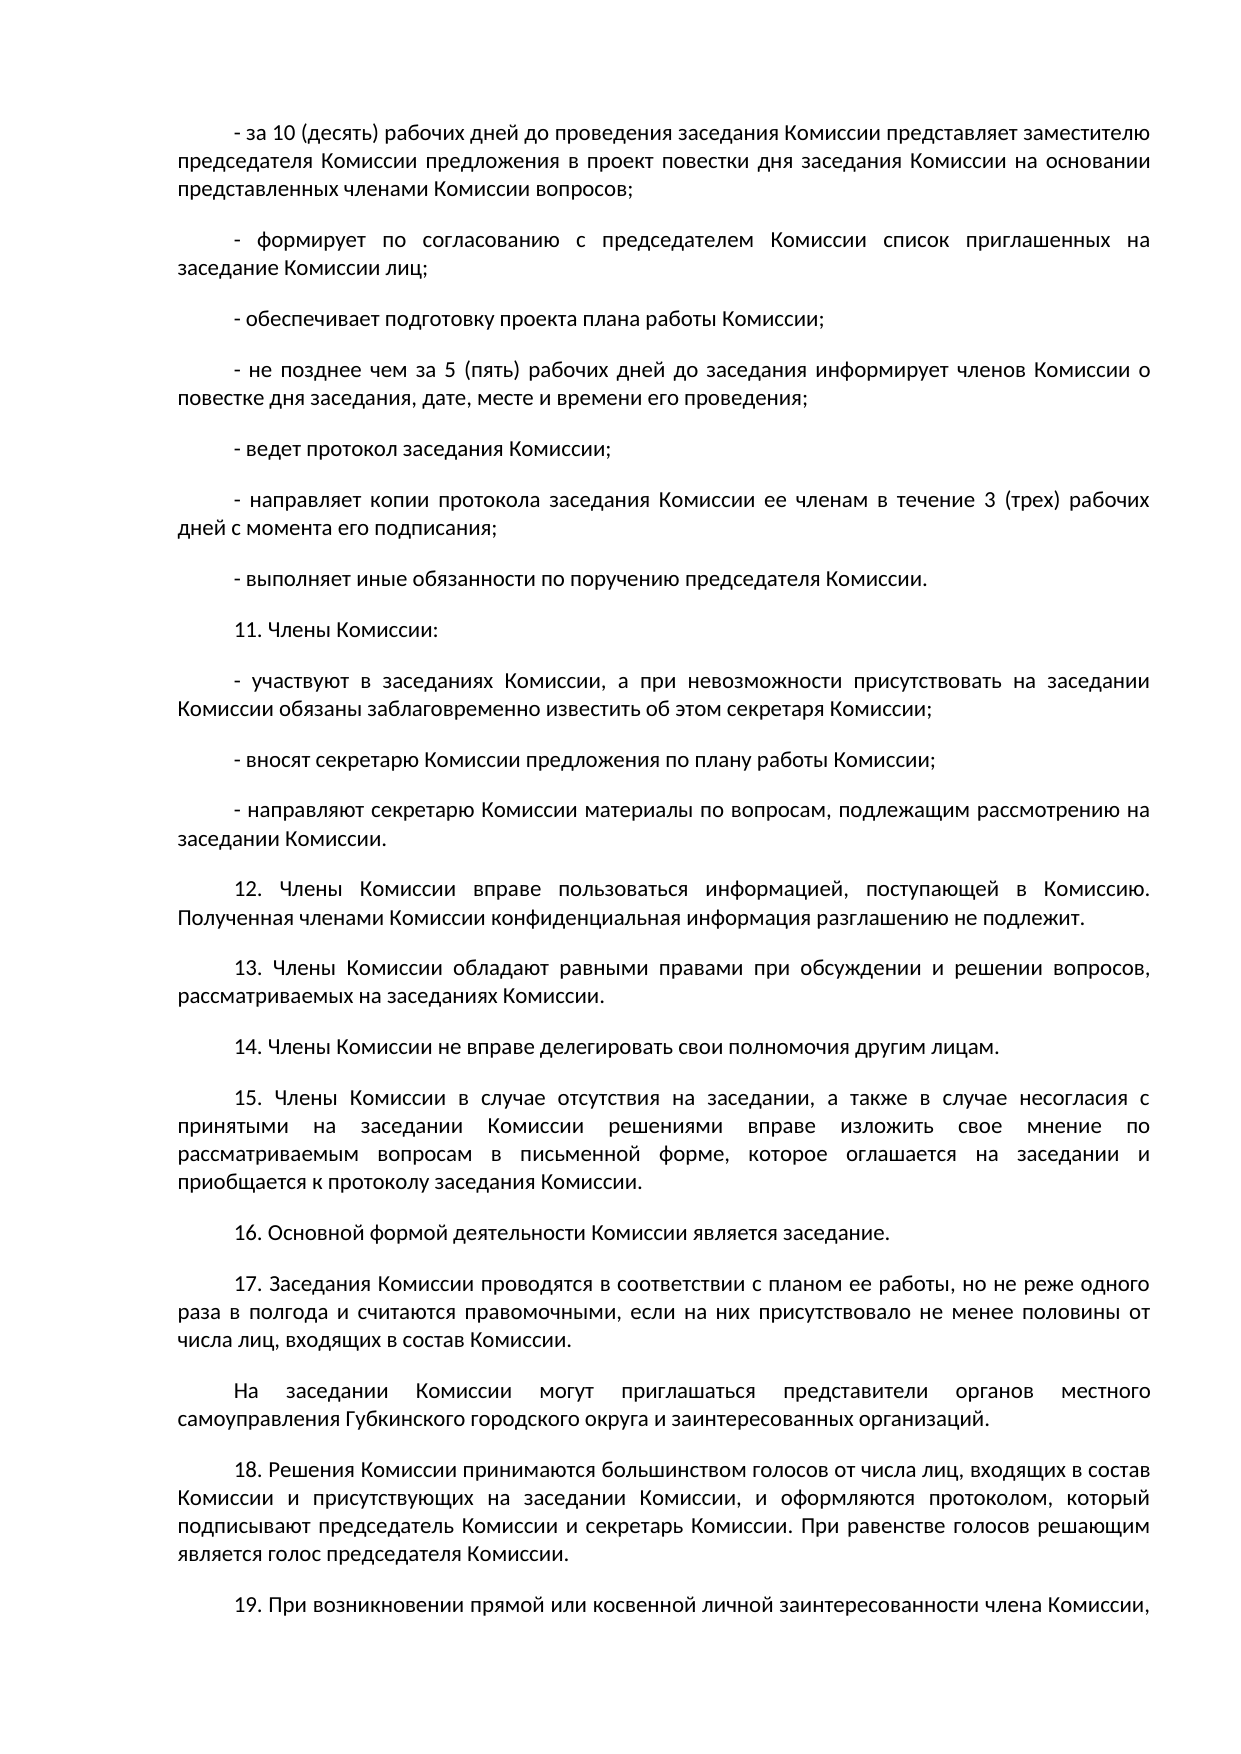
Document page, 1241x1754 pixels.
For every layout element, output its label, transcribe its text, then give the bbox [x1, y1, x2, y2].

text - не позднее чем за 5 (пять) рабочих дней до заседания информирует членов Комиссии о повестке дня заседания, дате, месте и времени его проведения; [177, 355, 1152, 411]
text 16. Основной формой деятельности Комиссии является заседание. [177, 1218, 1152, 1246]
text 12. Члены Комиссии вправе пользоваться информацией, поступающей в Комиссию. Полученная членами Комиссии конфиденциальная информация разглашению не подлежит. [177, 874, 1152, 931]
text 15. Члены Комиссии в случае отсутствия на заседании, а также в случае несогласия с принятыми на заседании Комиссии решениями вправе изложить свое мнение по рассматриваемым вопросам в письменной форме, которое оглашается на заседании и приобщается к протоколу заседания Комиссии. [177, 1083, 1152, 1196]
text - выполняет иные обязанности по поручению председателя Комиссии. [177, 564, 1152, 592]
text На заседании Комиссии могут приглашаться представители органов местного самоуправления Губкинского городского округа и заинтересованных организаций. [177, 1376, 1152, 1432]
text - участвуют в заседаниях Комиссии, а при невозможности присутствовать на заседании Комиссии обязаны заблаговременно известить об этом секретаря Комиссии; [177, 666, 1152, 722]
text 14. Члены Комиссии не вправе делегировать свои полномочия другим лицам. [177, 1032, 1152, 1061]
text 11. Члены Комиссии: [177, 615, 1152, 643]
text 17. Заседания Комиссии проводятся в соответствии с планом ее работы, но не реже одного раза в полгода и считаются правомочными, если на них присутствовало не менее половины от числа лиц, входящих в состав Комиссии. [177, 1269, 1152, 1353]
text - за 10 (десять) рабочих дней до проведения заседания Комиссии представляет заместителю председателя Комиссии предложения в проект повестки дня заседания Комиссии на основании представленных членами Комиссии вопросов; [177, 118, 1152, 202]
text 13. Члены Комиссии обладают равными правами при обсуждении и решении вопросов, рассматриваемых на заседаниях Комиссии. [177, 953, 1152, 1009]
text 18. Решения Комиссии принимаются большинством голосов от числа лиц, входящих в состав Комиссии и присутствующих на заседании Комиссии, и оформляются протоколом, который подписывают председатель Комиссии и секретарь Комиссии. При равенстве голосов решающим является голос председателя Комиссии. [177, 1455, 1152, 1567]
text - ведет протокол заседания Комиссии; [177, 434, 1152, 462]
text - формирует по согласованию с председателем Комиссии список приглашенных на заседание Комиссии лиц; [177, 225, 1152, 281]
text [177, 1590, 1152, 1618]
text - направляют секретарю Комиссии материалы по вопросам, подлежащим рассмотрению на заседании Комиссии. [177, 796, 1152, 852]
text - вносят секретарю Комиссии предложения по плану работы Комиссии; [177, 745, 1152, 773]
text - обеспечивает подготовку проекта плана работы Комиссии; [177, 304, 1152, 332]
text - направляет копии протокола заседания Комиссии ее членам в течение 3 (трех) рабочих дней с момента его подписания; [177, 485, 1152, 541]
